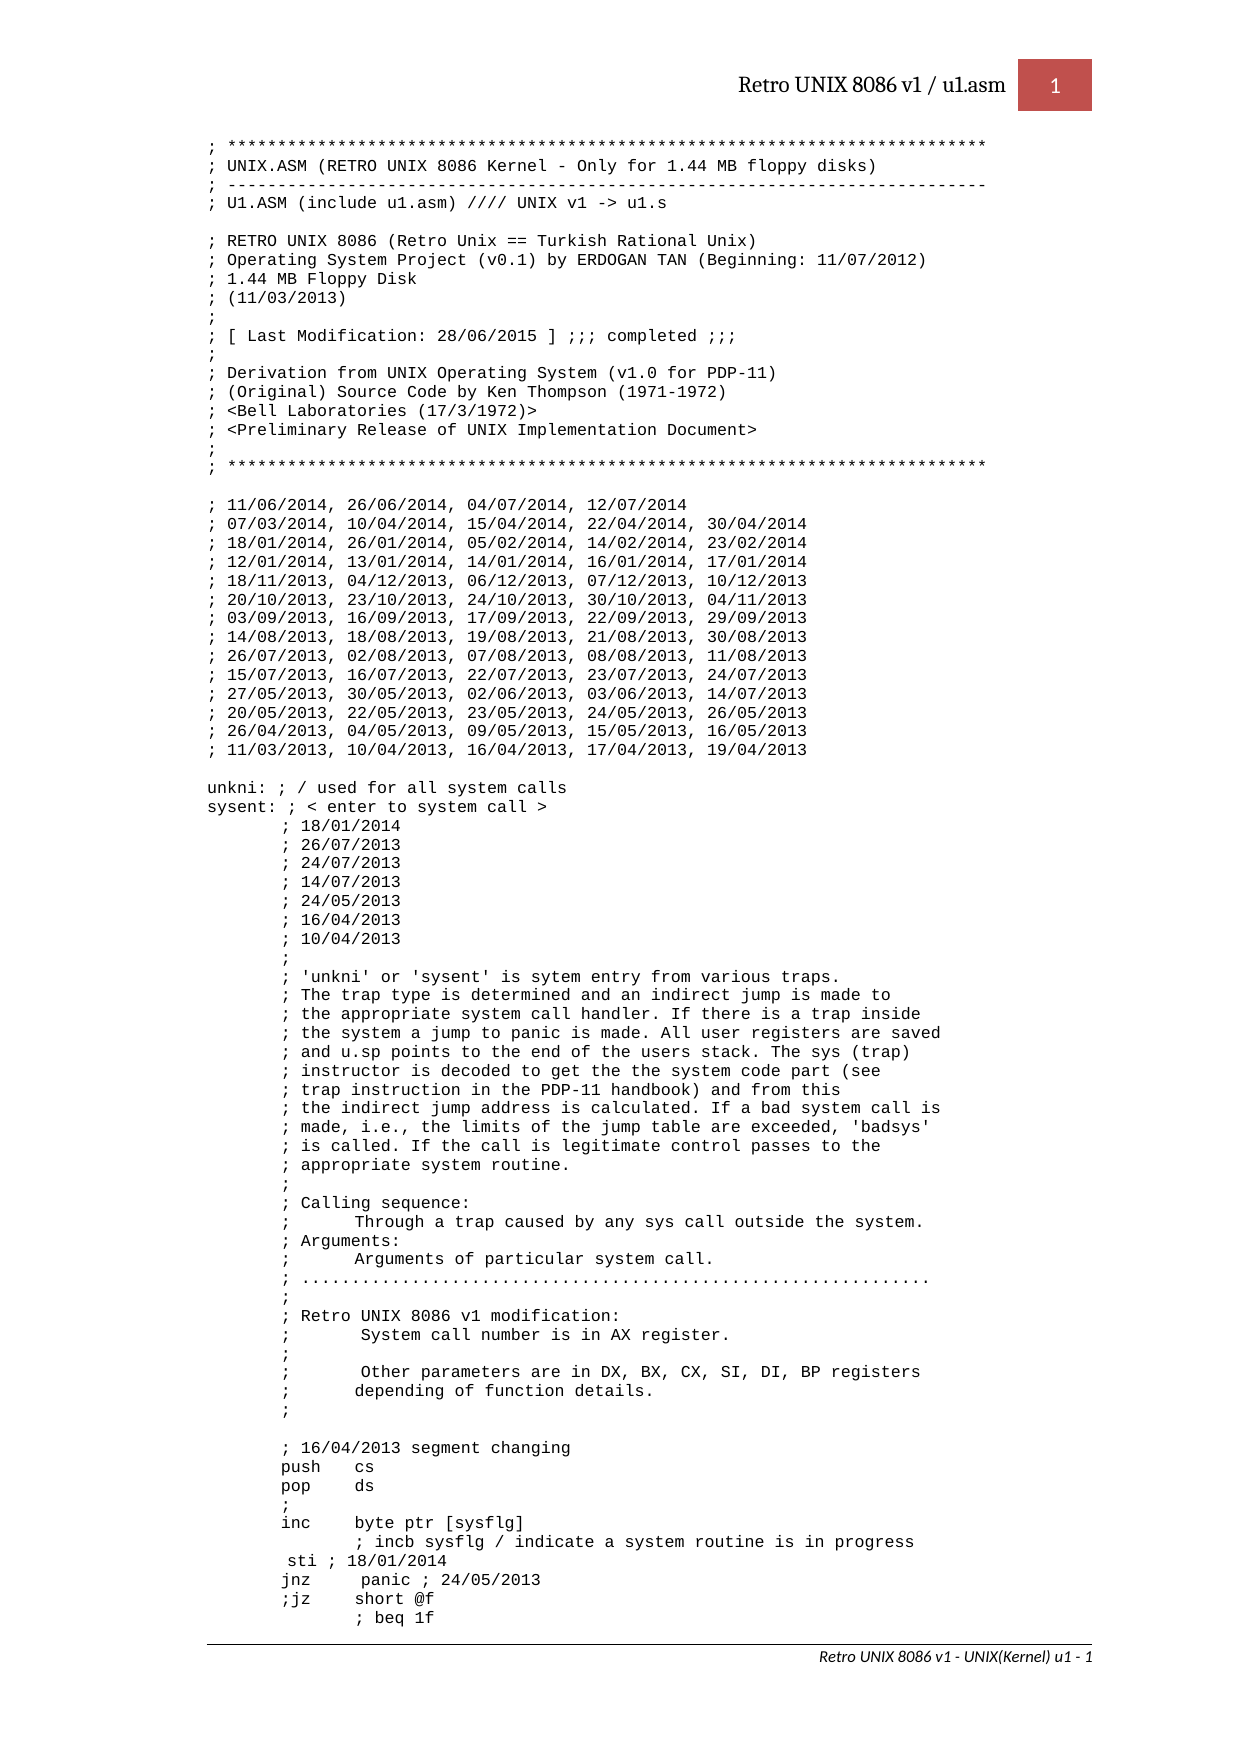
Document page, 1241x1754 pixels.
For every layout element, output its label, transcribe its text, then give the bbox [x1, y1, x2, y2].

text ; made, i.e., the limits of the jump table are exceeded, 'badsys' [207, 1119, 1092, 1138]
text ; The trap type is determined and an indirect jump is made to [207, 987, 1092, 1006]
text ; 24/07/2013 [207, 855, 1092, 874]
text ; <Bell Laboratories (17/3/1972)> [207, 402, 1092, 421]
text ; 'unkni' or 'sysent' is sytem entry from various traps. [207, 968, 1092, 987]
text ; <Preliminary Release of UNIX Implementation Document> [207, 421, 1092, 440]
text sysent: ; < enter to system call > [207, 798, 1092, 817]
text ; 07/03/2014, 10/04/2014, 15/04/2014, 22/04/2014, 30/04/2014 [207, 516, 1092, 534]
text ; 16/04/2013 [207, 912, 1092, 930]
text ; the indirect jump address is calculated. If a bad system call is [207, 1100, 1092, 1119]
text ; 20/10/2013, 23/10/2013, 24/10/2013, 30/10/2013, 04/11/2013 [207, 591, 1092, 610]
text ; 1.44 MB Floppy Disk [207, 271, 1092, 289]
text ; appropriate system routine. [207, 1157, 1092, 1176]
text ; 11/06/2014, 26/06/2014, 04/07/2014, 12/07/2014 [207, 497, 1092, 516]
text ; 16/04/2013 segment changing [207, 1439, 1092, 1458]
text ; [207, 1176, 1092, 1194]
text ; Other parameters are in DX, BX, CX, SI, DI, BP registers [207, 1364, 1092, 1383]
text unkni: ; / used for all system calls [207, 779, 1092, 798]
text pop ds [207, 1477, 1092, 1496]
text ; and u.sp points to the end of the users stack. The sys (trap) [207, 1043, 1092, 1062]
text ; 18/01/2014, 26/01/2014, 05/02/2014, 14/02/2014, 23/02/2014 [207, 534, 1092, 553]
text ; the appropriate system call handler. If there is a trap inside [207, 1006, 1092, 1025]
text ; 14/07/2013 [207, 874, 1092, 893]
text ; 11/03/2013, 10/04/2013, 16/04/2013, 17/04/2013, 19/04/2013 [207, 742, 1092, 761]
text ; UNIX.ASM (RETRO UNIX 8086 Kernel - Only for 1.44 MB floppy disks) [207, 157, 1092, 176]
text ; [207, 1402, 1092, 1421]
text ; Derivation from UNIX Operating System (v1.0 for PDP-11) [207, 365, 1092, 384]
text ; **************************************************************************** [207, 138, 1092, 157]
text ; [207, 949, 1092, 968]
text ; [207, 308, 1092, 327]
text ; Retro UNIX 8086 v1 modification: [207, 1307, 1092, 1326]
text ; 15/07/2013, 16/07/2013, 22/07/2013, 23/07/2013, 24/07/2013 [207, 666, 1092, 685]
text ; Operating System Project (v0.1) by ERDOGAN TAN (Beginning: 11/07/2012) [207, 252, 1092, 271]
text ; 24/05/2013 [207, 893, 1092, 912]
text ; Arguments of particular system call. [207, 1251, 1092, 1270]
text ; Arguments: [207, 1232, 1092, 1251]
text ; [ Last Modification: 28/06/2015 ] ;;; completed ;;; [207, 327, 1092, 346]
text ; [207, 1345, 1092, 1364]
text ; [207, 440, 1092, 459]
text ; 18/01/2014 [207, 817, 1092, 836]
text ; 10/04/2013 [207, 930, 1092, 949]
text ; System call number is in AX register. [207, 1326, 1092, 1345]
text ; 26/07/2013 [207, 836, 1092, 855]
text ; RETRO UNIX 8086 (Retro Unix == Turkish Rational Unix) [207, 233, 1092, 252]
text ; [207, 346, 1092, 365]
text ; [207, 1289, 1092, 1307]
text ; 14/08/2013, 18/08/2013, 19/08/2013, 21/08/2013, 30/08/2013 [207, 629, 1092, 648]
text ; ............................................................... [207, 1270, 1092, 1289]
text ; 12/01/2014, 13/01/2014, 14/01/2014, 16/01/2014, 17/01/2014 [207, 553, 1092, 572]
text ; depending of function details. [207, 1383, 1092, 1402]
text ; U1.ASM (include u1.asm) //// UNIX v1 -> u1.s [207, 195, 1092, 214]
text ; 26/04/2013, 04/05/2013, 09/05/2013, 15/05/2013, 16/05/2013 [207, 723, 1092, 742]
text inc byte ptr [sysflg] [207, 1515, 1092, 1534]
text ; 03/09/2013, 16/09/2013, 17/09/2013, 22/09/2013, 29/09/2013 [207, 610, 1092, 629]
text ; Calling sequence: [207, 1194, 1092, 1213]
text ; beq 1f [207, 1609, 1092, 1628]
text ;jz short @f [207, 1590, 1092, 1609]
text ; 20/05/2013, 22/05/2013, 23/05/2013, 24/05/2013, 26/05/2013 [207, 704, 1092, 723]
text ; instructor is decoded to get the the system code part (see [207, 1062, 1092, 1081]
text ; **************************************************************************** [207, 459, 1092, 478]
text ; 18/11/2013, 04/12/2013, 06/12/2013, 07/12/2013, 10/12/2013 [207, 572, 1092, 591]
text ; 27/05/2013, 30/05/2013, 02/06/2013, 03/06/2013, 14/07/2013 [207, 685, 1092, 704]
text ; the system a jump to panic is made. All user registers are saved [207, 1025, 1092, 1043]
text ; 26/07/2013, 02/08/2013, 07/08/2013, 08/08/2013, 11/08/2013 [207, 648, 1092, 666]
text sti ; 18/01/2014 [207, 1553, 1092, 1571]
text ; is called. If the call is legitimate control passes to the [207, 1138, 1092, 1157]
text ; [207, 1496, 1092, 1515]
text ; ---------------------------------------------------------------------------- [207, 176, 1092, 195]
text ; (Original) Source Code by Ken Thompson (1971-1972) [207, 384, 1092, 402]
text ; (11/03/2013) [207, 289, 1092, 308]
text push cs [207, 1458, 1092, 1477]
text ; incb sysflg / indicate a system routine is in progress [207, 1534, 1092, 1553]
text jnz panic ; 24/05/2013 [207, 1571, 1092, 1590]
text ; Through a trap caused by any sys call outside the system. [207, 1213, 1092, 1232]
text ; trap instruction in the PDP-11 handbook) and from this [207, 1081, 1092, 1100]
